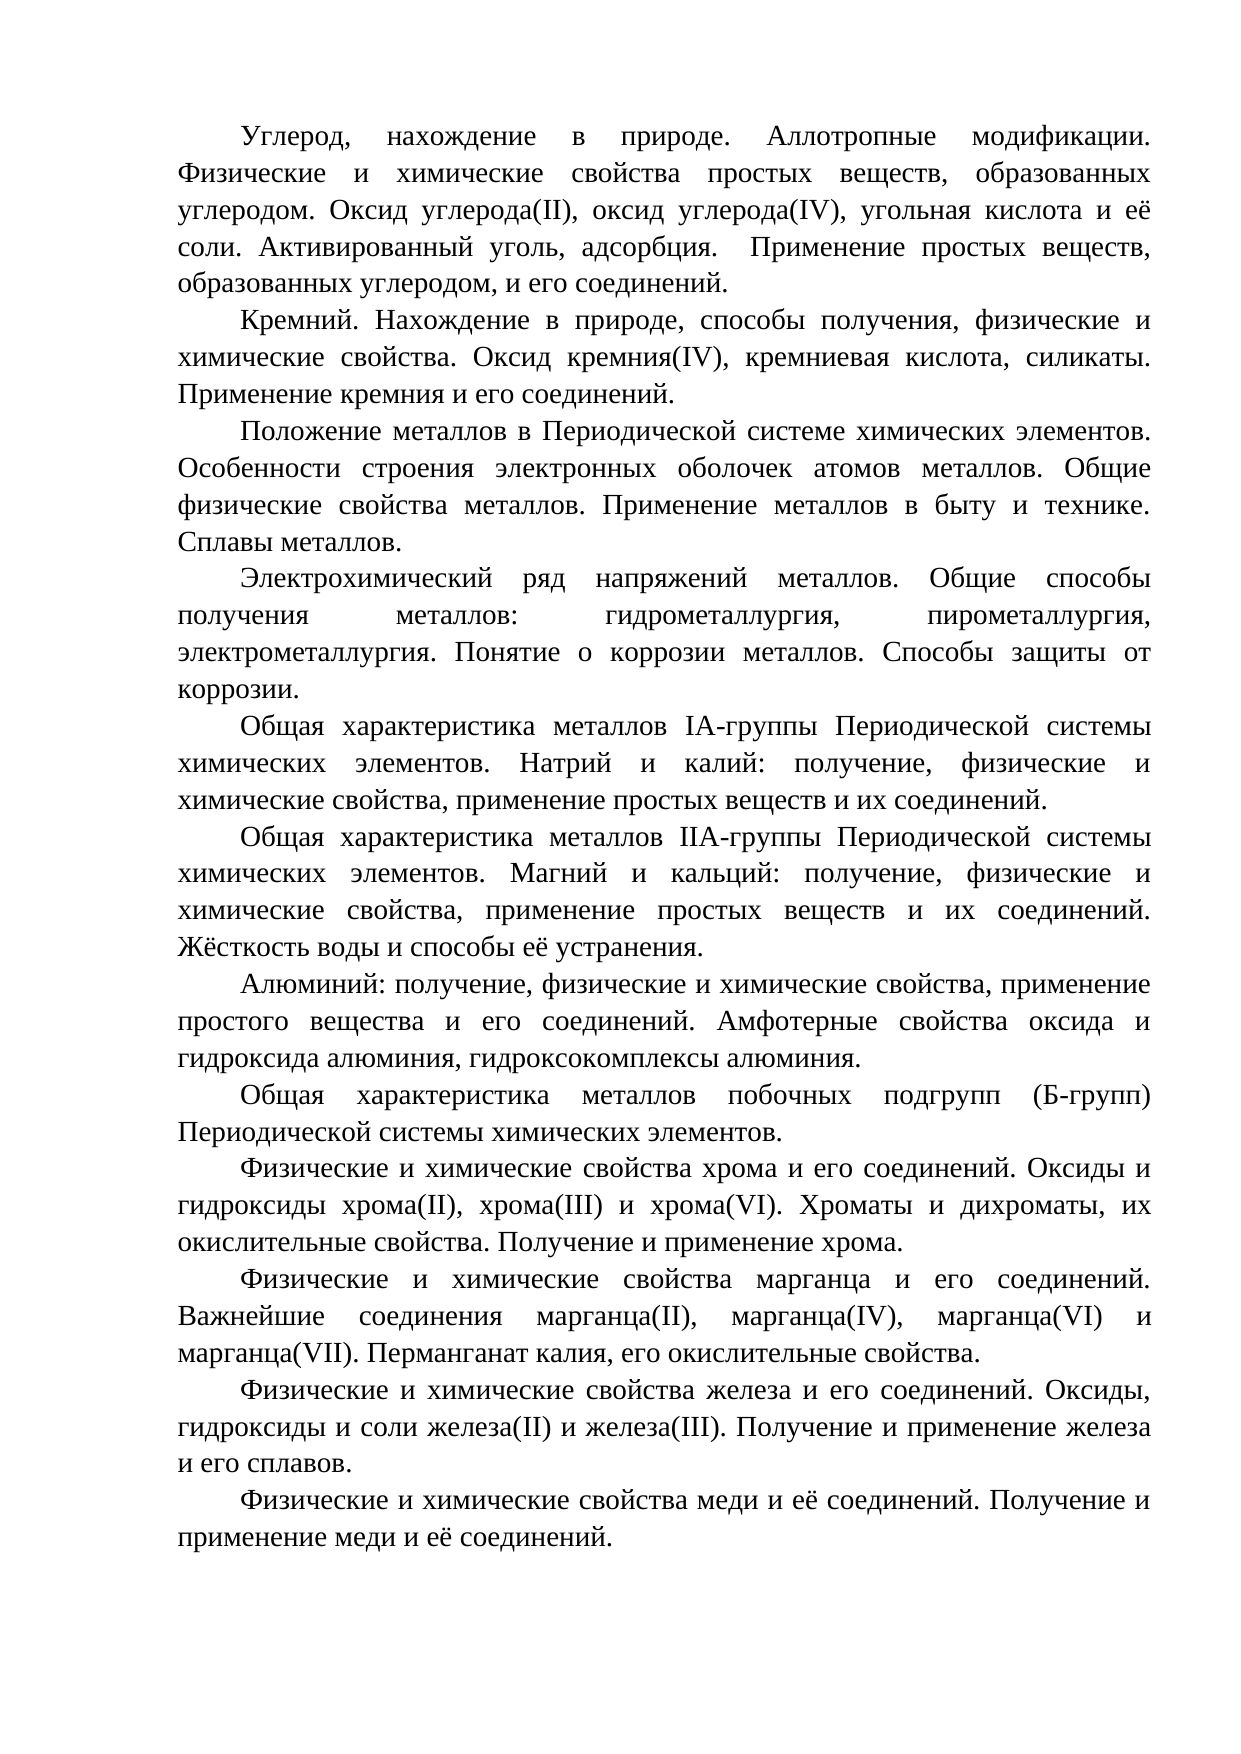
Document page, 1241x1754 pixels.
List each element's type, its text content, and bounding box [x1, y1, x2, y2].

text Углерод, нахождение в природе. Аллотропные модификации. Физические и химические свойства простых веществ, образованных углеродом. Оксид углерода(II), оксид углерода(IV), угольная кислота и её соли. Активированный уголь, адсорбция. Применение простых веществ, образованных углеродом, и его соединений. [177, 118, 1152, 299]
text Физические и химические свойства хрома и его соединений. Оксиды и гидроксиды хрома(II), хрома(III) и хрома(VI). Хроматы и дихроматы, их окислительные свойства. Получение и применение хрома. [177, 1151, 1152, 1258]
text Общая характеристика металлов IIA-группы Периодической системы химических элементов. Магний и кальций: получение, физические и химические свойства, применение простых веществ и их соединений. Жёсткость воды и способы её устранения. [177, 819, 1152, 963]
text Общая характеристика металлов IA-группы Периодической системы химических элементов. Натрий и калий: получение, физические и химические свойства, применение простых веществ и их соединений. [177, 708, 1152, 815]
text Кремний. Нахождение в природе, способы получения, физические и химические свойства. Оксид кремния(IV), кремниевая кислота, силикаты. Применение кремния и его соединений. [177, 302, 1152, 410]
text Электрохимический ряд напряжений металлов. Общие способы получения металлов: гидрометаллургия, пирометаллургия, электрометаллургия. Понятие о коррозии металлов. Способы защиты от коррозии. [177, 561, 1152, 705]
text Физические и химические свойства марганца и его соединений. Важнейшие соединения марганца(II), марганца(IV), марганца(VI) и марганца(VII). Перманганат калия, его окислительные свойства. [177, 1261, 1152, 1368]
text Физические и химические свойства железа и его соединений. Оксиды, гидроксиды и соли железа(II) и железа(III). Получение и применение железа и его сплавов. [177, 1372, 1152, 1479]
text Положение металлов в Периодической системе химических элементов. Особенности строения электронных оболочек атомов металлов. Общие физические свойства металлов. Применение металлов в быту и технике. Сплавы металлов. [177, 413, 1152, 557]
text Алюминий: получение, физические и химические свойства, применение простого вещества и его соединений. Амфотерные свойства оксида и гидроксида алюминия, гидроксокомплексы алюминия. [177, 966, 1152, 1073]
text Физические и химические свойства меди и её соединений. Получение и применение меди и её соединений. [177, 1482, 1152, 1553]
text Общая характеристика металлов побочных подгрупп (Б-групп) Периодической системы химических элементов. [177, 1077, 1152, 1147]
